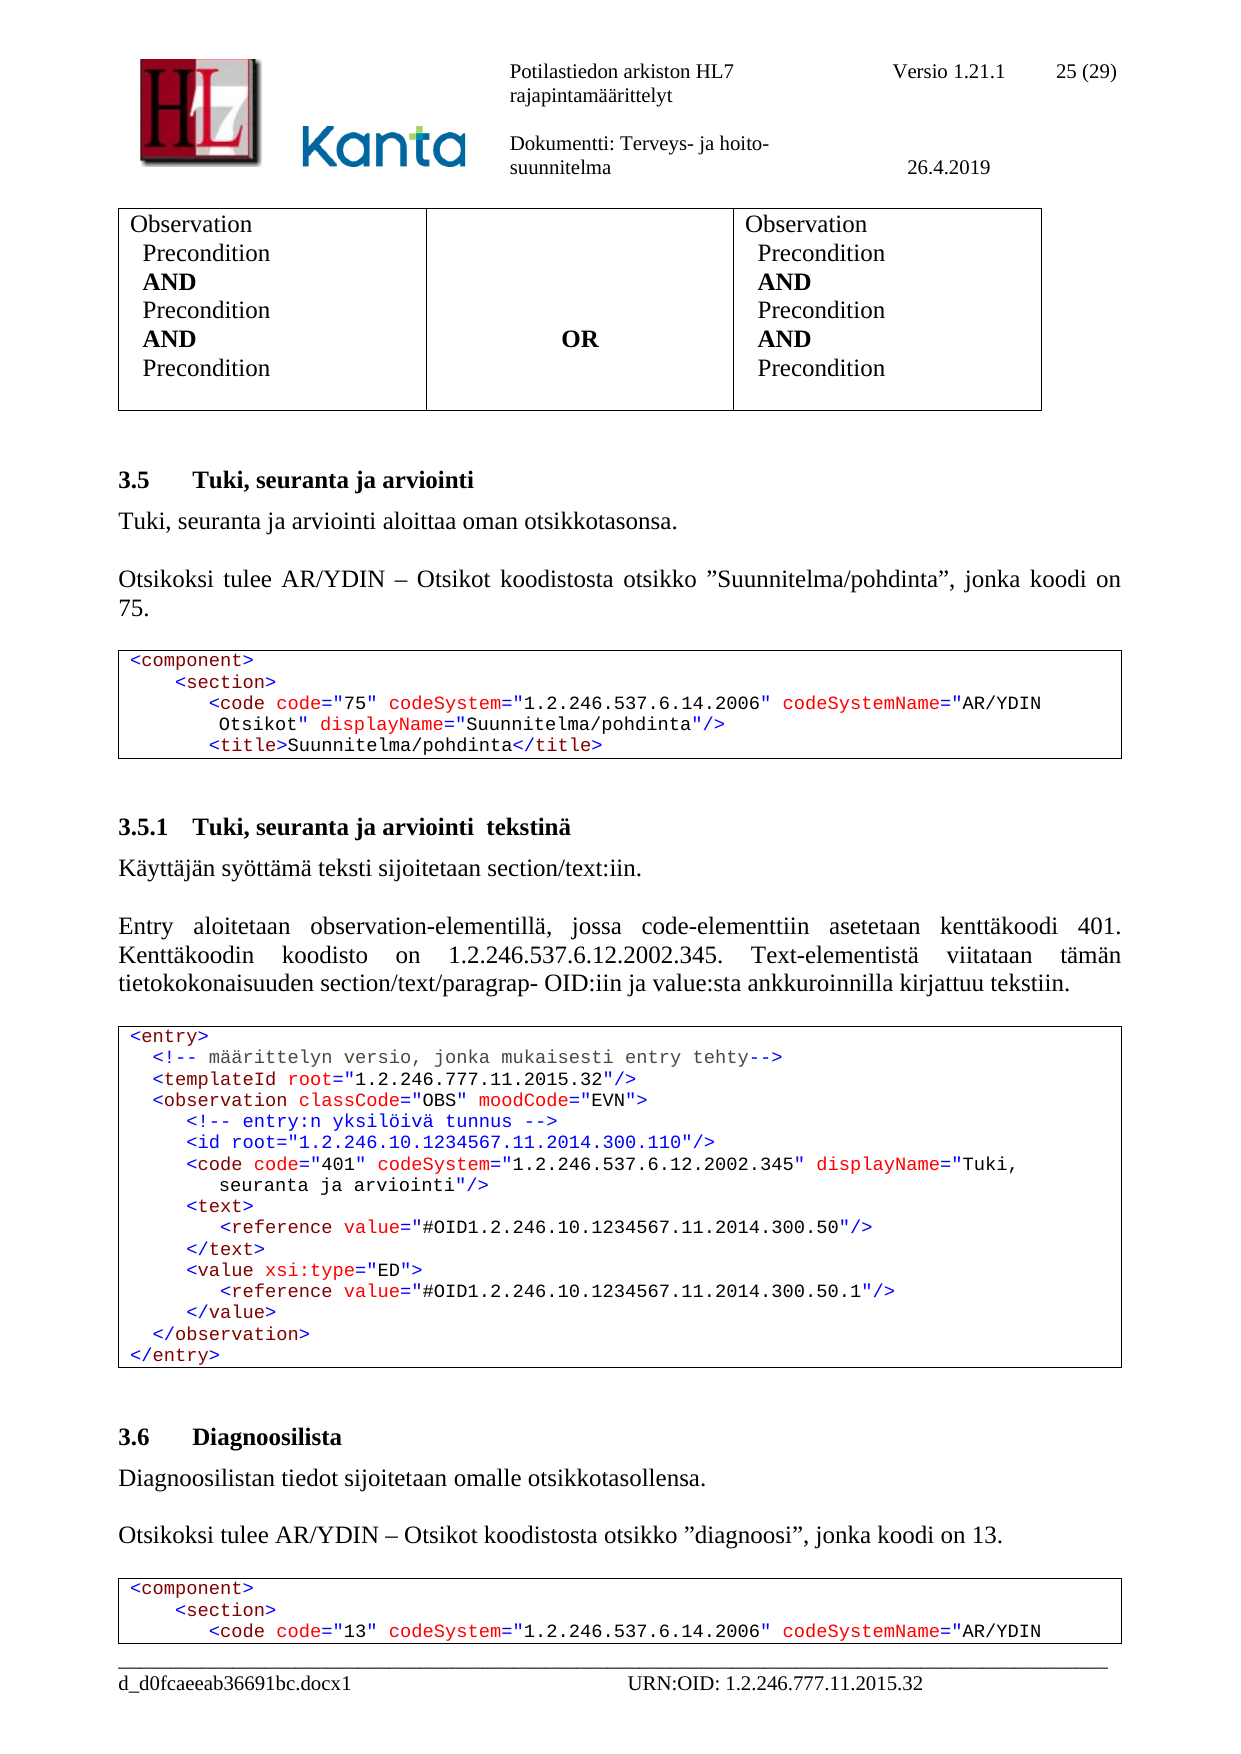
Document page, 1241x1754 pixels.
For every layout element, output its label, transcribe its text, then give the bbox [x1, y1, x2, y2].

subtitle Tuki, seuranta ja arviointi tekstinä [118, 812, 1122, 841]
picture [140, 59, 263, 167]
table_header <entry> <!-- määrittelyn versio, jonka mukaisesti entry tehty--> <templateId root="1.2.246.777.11.2015.32"/> <observation classCode="OBS" moodCode="EVN"> <!-- entry:n yksilöivä tunnus --> <id root="1.2.246.10.1234567.11.2014.300.110"/> <code code="401" codeSystem="1.2.246.537.6.12.2002.345" displayName="Tuki, seuranta ja arviointi"/> <text> <reference value="#OID1.2.246.10.1234567.11.2014.300.50"/> </text> <value xsi:type="ED"> <reference value="#OID1.2.246.10.1234567.11.2014.300.50.1"/> </value> </observation> </entry> [119, 1027, 1121, 1367]
text Otsikoksi tulee AR/YDIN – Otsikot koodistosta otsikko ”diagnoosi”, jonka koodi on 13. [118, 1521, 1122, 1549]
picture [302, 126, 466, 167]
table_header OR [427, 209, 733, 410]
subtitle Diagnoosilista [118, 1422, 1122, 1451]
table_header Observation Precondition AND Precondition AND Precondition [734, 209, 1041, 410]
table_header Observation Precondition AND Precondition AND Precondition [119, 209, 426, 410]
text Tuki, seuranta ja arviointi aloittaa oman otsikkotasonsa. [118, 506, 1122, 535]
text Käyttäjän syöttämä teksti sijoitetaan section/text:iin. [118, 853, 1122, 882]
subtitle Tuki, seuranta ja arviointi [118, 465, 1122, 494]
text Entry aloitetaan observation-elementillä, jossa code-elementtiin asetetaan kenttäkoodi 401. Kenttäkoodin koodisto on 1.2.246.537.6.12.2002.345. Text-elementistä viitataan tämän tietokokonaisuuden section/text/paragrap- OID:iin ja value:sta ankkuroinnilla kirjattuu tekstiin. [118, 911, 1122, 997]
text Otsikoksi tulee AR/YDIN – Otsikot koodistosta otsikko ”Suunnitelma/pohdinta”, jonka koodi on 75. [118, 564, 1122, 621]
text Diagnoosilistan tiedot sijoitetaan omalle otsikkotasollensa. [118, 1463, 1122, 1492]
table_header <component> <section> <code code="75" codeSystem="1.2.246.537.6.14.2006" codeSystemName="AR/YDIN Otsikot" displayName="Suunnitelma/pohdinta"/> <title>Suunnitelma/pohdinta</title> [119, 651, 1121, 757]
